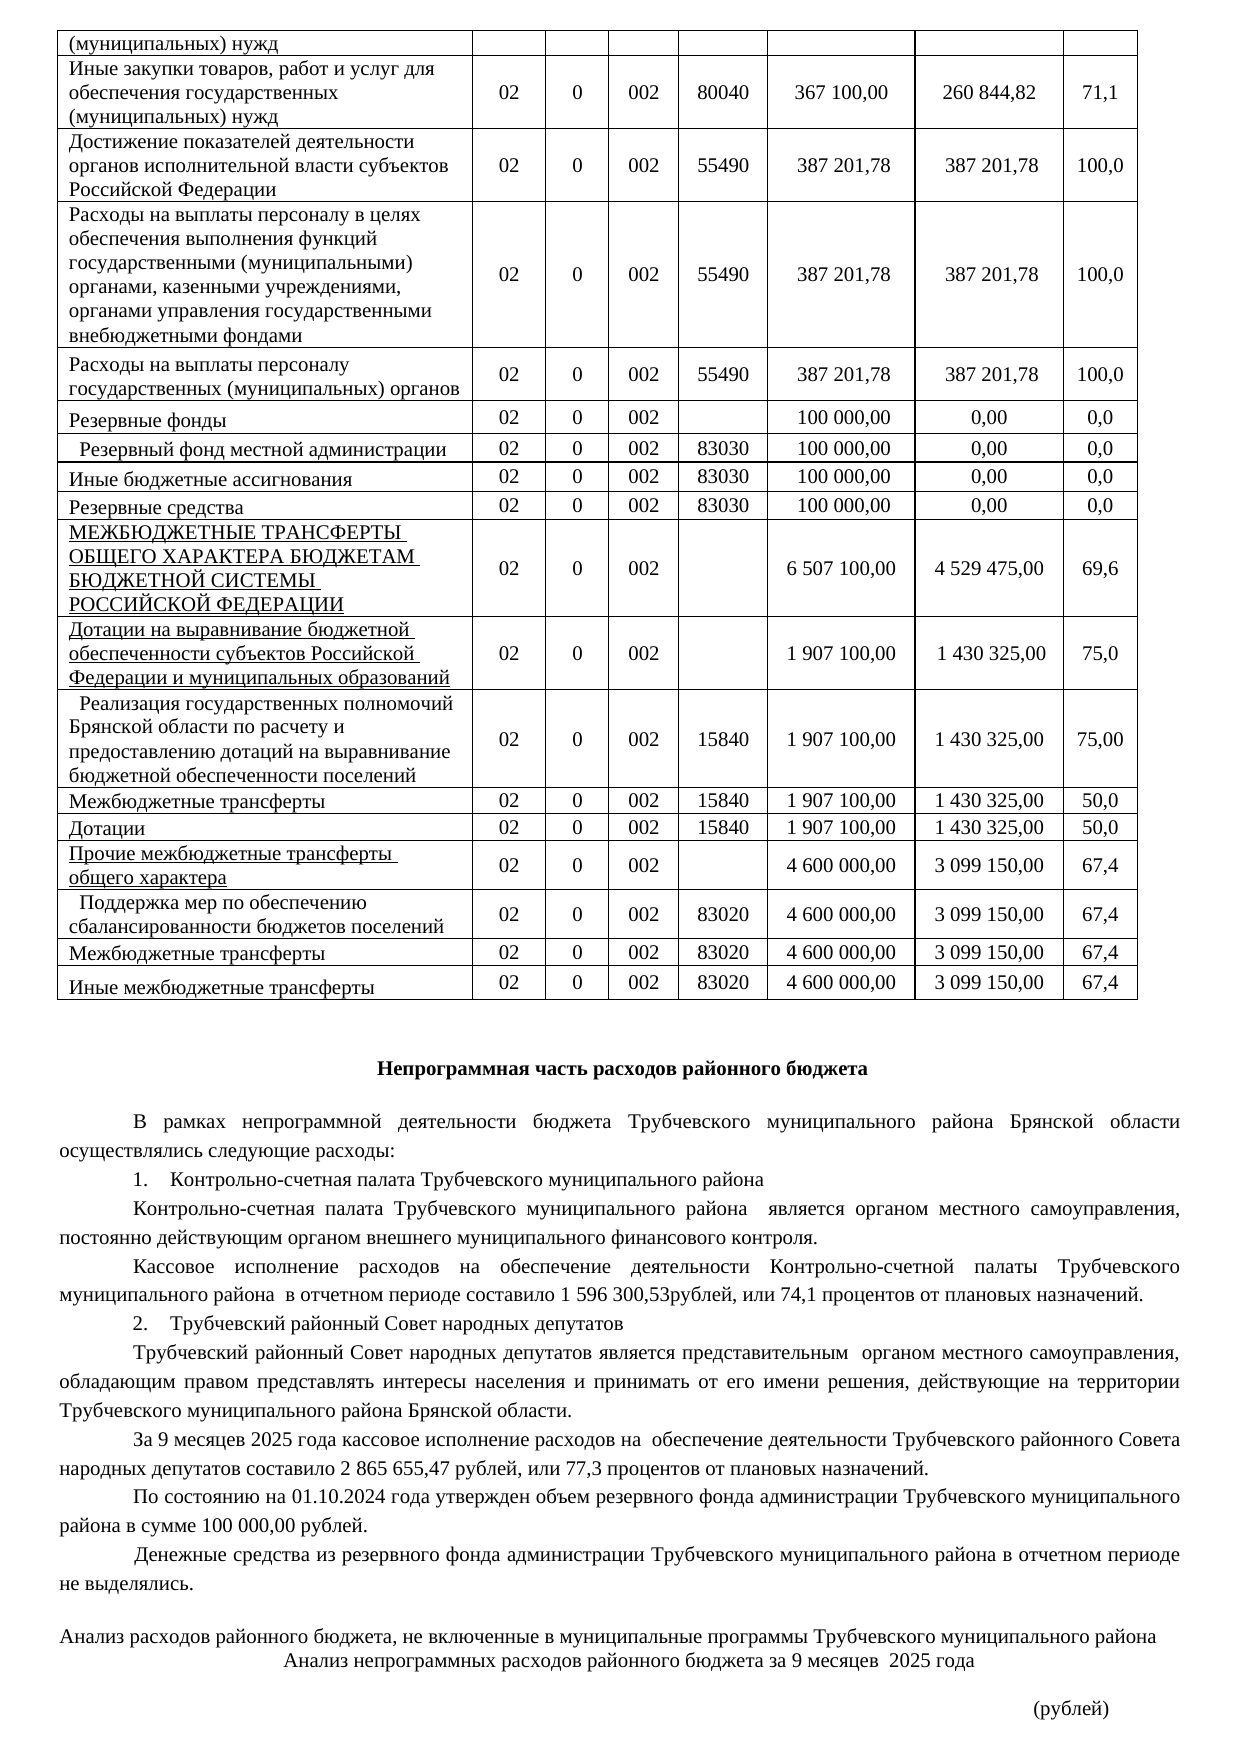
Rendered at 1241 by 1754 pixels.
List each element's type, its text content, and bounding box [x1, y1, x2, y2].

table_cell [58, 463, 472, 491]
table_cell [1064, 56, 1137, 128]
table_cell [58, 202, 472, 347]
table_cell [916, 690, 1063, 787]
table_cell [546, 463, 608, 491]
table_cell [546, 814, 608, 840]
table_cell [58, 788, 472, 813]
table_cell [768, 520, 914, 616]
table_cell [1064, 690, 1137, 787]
text Контрольно-счетная палата Трубчевского муниципального района является органом местного самоуправления, постоянно действующим органом внешнего муниципального финансового контроля. [59, 1196, 1181, 1249]
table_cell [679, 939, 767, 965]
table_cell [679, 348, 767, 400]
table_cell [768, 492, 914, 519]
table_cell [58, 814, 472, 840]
text Анализ непрограммных расходов районного бюджета за 9 месяцев 2025 года [59, 1648, 1181, 1672]
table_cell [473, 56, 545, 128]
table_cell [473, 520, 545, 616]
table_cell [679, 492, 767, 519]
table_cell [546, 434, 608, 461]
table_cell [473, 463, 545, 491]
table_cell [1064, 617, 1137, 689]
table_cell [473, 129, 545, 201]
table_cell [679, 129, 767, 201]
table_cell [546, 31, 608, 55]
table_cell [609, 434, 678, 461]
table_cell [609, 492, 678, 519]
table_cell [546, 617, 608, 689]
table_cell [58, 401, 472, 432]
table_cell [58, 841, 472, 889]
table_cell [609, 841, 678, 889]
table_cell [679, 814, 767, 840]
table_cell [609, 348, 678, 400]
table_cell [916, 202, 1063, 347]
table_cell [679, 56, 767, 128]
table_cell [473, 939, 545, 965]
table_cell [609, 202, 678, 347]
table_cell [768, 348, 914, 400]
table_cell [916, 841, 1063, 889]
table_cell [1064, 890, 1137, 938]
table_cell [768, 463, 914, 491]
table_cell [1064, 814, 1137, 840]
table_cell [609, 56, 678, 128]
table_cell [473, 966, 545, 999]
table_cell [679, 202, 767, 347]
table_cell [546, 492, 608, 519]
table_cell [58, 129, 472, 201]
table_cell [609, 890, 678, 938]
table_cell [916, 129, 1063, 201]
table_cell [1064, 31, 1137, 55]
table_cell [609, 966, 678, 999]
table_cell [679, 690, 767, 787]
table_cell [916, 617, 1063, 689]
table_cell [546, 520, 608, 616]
list Контрольно-счетная палата Трубчевского муниципального района [132, 1167, 1181, 1191]
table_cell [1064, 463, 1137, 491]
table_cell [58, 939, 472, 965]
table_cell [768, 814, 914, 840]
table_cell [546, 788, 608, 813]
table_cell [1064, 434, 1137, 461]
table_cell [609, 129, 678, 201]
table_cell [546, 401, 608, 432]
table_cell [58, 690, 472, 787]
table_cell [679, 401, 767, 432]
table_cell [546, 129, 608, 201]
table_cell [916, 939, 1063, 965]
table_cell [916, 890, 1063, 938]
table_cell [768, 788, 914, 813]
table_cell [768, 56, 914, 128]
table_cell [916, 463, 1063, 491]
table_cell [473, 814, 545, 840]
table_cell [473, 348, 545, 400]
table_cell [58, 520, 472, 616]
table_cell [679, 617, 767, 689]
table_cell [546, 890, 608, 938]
text Анализ расходов районного бюджета, не включенные в муниципальные программы Трубчевского муниципального района [59, 1624, 1181, 1648]
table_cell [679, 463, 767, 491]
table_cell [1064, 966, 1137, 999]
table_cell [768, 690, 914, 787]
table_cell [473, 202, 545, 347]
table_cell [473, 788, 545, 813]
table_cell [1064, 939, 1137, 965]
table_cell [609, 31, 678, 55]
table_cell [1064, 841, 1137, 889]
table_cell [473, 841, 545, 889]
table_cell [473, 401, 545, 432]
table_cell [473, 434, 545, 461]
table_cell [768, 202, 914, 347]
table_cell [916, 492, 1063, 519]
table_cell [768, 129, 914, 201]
text По состоянию на 01.10.2024 года утвержден объем резервного фонда администрации Трубчевского муниципального района в сумме 100 000,00 рублей. [59, 1484, 1181, 1537]
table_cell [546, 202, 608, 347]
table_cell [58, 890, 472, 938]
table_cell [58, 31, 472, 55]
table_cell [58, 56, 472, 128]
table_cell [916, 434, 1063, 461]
text Трубчевский районный Совет народных депутатов является представительным органом местного самоуправления, обладающим правом представлять интересы населения и принимать от его имени решения, действующие на территории Трубчевского муниципального района Брянской области. [59, 1340, 1181, 1422]
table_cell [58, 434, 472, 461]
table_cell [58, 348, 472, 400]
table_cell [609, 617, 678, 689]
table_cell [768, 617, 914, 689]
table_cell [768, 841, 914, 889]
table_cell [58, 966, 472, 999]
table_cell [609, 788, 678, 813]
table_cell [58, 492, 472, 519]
text Непрограммная часть расходов районного бюджета [59, 1056, 1181, 1080]
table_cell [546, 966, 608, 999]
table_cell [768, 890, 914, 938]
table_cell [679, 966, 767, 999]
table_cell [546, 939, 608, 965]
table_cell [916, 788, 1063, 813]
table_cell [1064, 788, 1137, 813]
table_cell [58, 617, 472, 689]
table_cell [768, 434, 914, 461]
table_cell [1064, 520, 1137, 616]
text Денежные средства из резервного фонда администрации Трубчевского муниципального района в отчетном периоде не выделялись. [59, 1542, 1181, 1595]
text В рамках непрограммной деятельности бюджета Трубчевского муниципального района Брянской области осуществлялись следующие расходы: [59, 1109, 1181, 1162]
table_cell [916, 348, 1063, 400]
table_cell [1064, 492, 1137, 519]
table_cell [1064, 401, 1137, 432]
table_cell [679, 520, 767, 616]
text (рублей) [59, 1696, 1181, 1720]
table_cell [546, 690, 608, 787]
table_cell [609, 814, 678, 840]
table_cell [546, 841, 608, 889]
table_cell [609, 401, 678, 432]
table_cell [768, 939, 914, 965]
text За 9 месяцев 2025 года кассовое исполнение расходов на обеспечение деятельности Трубчевского районного Совета народных депутатов составило 2 865 655,47 рублей, или 77,3 процентов от плановых назначений. [59, 1427, 1181, 1479]
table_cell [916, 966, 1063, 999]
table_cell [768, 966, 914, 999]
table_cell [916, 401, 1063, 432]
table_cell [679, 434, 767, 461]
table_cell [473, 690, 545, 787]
list Трубчевский районный Совет народных депутатов [132, 1311, 1181, 1335]
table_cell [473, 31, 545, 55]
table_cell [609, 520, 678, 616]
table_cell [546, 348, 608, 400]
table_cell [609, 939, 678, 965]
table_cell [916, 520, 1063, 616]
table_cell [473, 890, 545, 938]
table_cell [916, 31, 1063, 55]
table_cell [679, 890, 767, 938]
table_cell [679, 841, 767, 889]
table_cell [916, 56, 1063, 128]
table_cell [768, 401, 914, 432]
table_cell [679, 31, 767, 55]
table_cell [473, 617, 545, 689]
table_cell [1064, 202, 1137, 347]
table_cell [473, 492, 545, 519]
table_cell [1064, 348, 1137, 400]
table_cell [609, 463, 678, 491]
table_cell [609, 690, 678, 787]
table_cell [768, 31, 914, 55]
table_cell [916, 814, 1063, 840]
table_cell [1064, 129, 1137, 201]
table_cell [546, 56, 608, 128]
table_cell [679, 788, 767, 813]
text Кассовое исполнение расходов на обеспечение деятельности Контрольно-счетной палаты Трубчевского муниципального района в отчетном периоде составило 1 596 300,53рублей, или 74,1 процентов от плановых назначений. [59, 1253, 1181, 1306]
